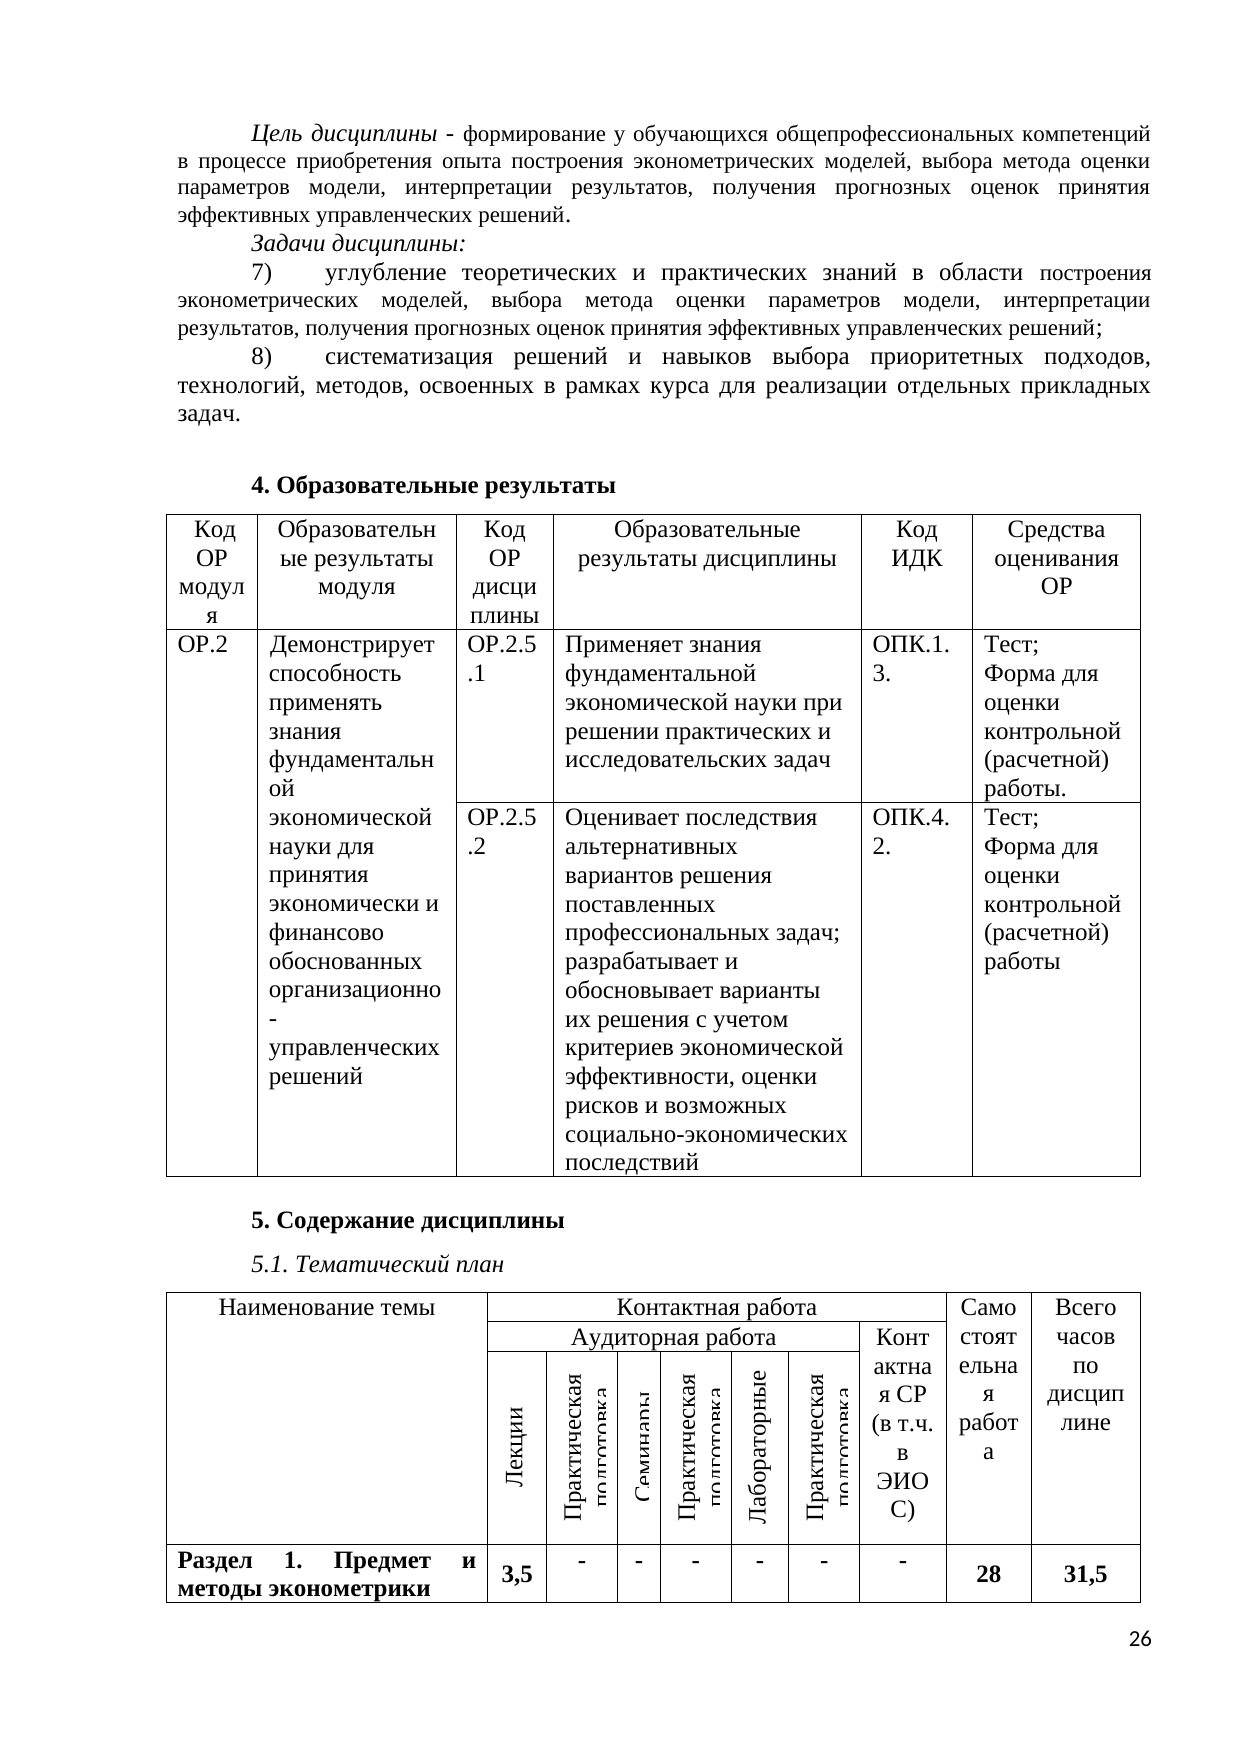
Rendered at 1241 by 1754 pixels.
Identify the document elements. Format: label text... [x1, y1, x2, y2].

text 5. Содержание дисциплины [177, 1206, 1152, 1234]
text Задачи дисциплины: [177, 228, 1152, 257]
table_cell Семинары [618, 1352, 660, 1544]
table_cell Демонстрирует способность применять знания фундаментальной экономической науки для принятия экономически и финансово обоснованных организационно-управленческих решений [258, 630, 456, 1176]
text Цель дисциплины - формирование у обучающихся общепрофессиональных компетенций в процессе приобретения опыта построения эконометрических моделей, выбора метода оценки параметров модели, интерпретации результатов, получения прогнозных оценок принятия эффективных управленческих решений. [177, 118, 1152, 228]
text 5.1. Тематический план [177, 1249, 1152, 1277]
list систематизация решений и навыков выбора приоритетных подходов, технологий, методов, освоенных в рамках курса для реализации отдельных прикладных задач. [177, 341, 1152, 427]
table_cell ОПК.4.2. [862, 803, 972, 1176]
table_cell Лекции [488, 1352, 546, 1544]
text 4. Образовательные результаты [177, 470, 1152, 499]
table_cell - [732, 1545, 788, 1602]
table_header Код ОР дисциплины [457, 515, 553, 629]
table_cell Раздел 1. Предмет и методы эконометрики [167, 1545, 487, 1602]
table_cell Практическая подготовка [661, 1352, 731, 1544]
table_cell Тест; Форма для оценки контрольной (расчетной) работы [973, 803, 1140, 1176]
table_cell ОР.2.5.2 [457, 803, 553, 1176]
table_cell ОПК.1.3. [862, 630, 972, 802]
table_header Самостоятельная работа [947, 1293, 1031, 1544]
table_cell Практическая подготовка [547, 1352, 617, 1544]
table_header Код ИДК [862, 515, 972, 629]
table_cell Контактная СР (в т.ч. в ЭИОС) [860, 1322, 946, 1544]
table_header Наименование темы [167, 1293, 487, 1544]
table_header Всего часов по дисциплине [1032, 1293, 1140, 1544]
table_cell ОР.2.5.1 [457, 630, 553, 802]
table_cell - [789, 1545, 859, 1602]
table_header Образовательные результаты дисциплины [554, 515, 861, 629]
table_cell - [547, 1545, 617, 1602]
table_cell 31,5 [1032, 1545, 1140, 1602]
table_cell ОР.2 [167, 630, 257, 1176]
table_cell Тест; Форма для оценки контрольной (расчетной) работы. [973, 630, 1140, 802]
table_header Код ОР модуля [167, 515, 257, 629]
table_header Образовательные результаты модуля [258, 515, 456, 629]
table_cell 3,5 [488, 1545, 546, 1602]
table_cell Лабораторные [732, 1352, 788, 1544]
table_cell Применяет знания фундаментальной экономической науки при решении практических и исследовательских задач [554, 630, 861, 802]
table_header Контактная работа [488, 1293, 946, 1321]
table_cell 28 [947, 1545, 1031, 1602]
table_cell Аудиторная работа [488, 1322, 859, 1351]
table_header Средства оценивания ОР [973, 515, 1140, 629]
table_cell - [661, 1545, 731, 1602]
table_cell Оценивает последствия альтернативных вариантов решения поставленных профессиональных задач; разрабатывает и обосновывает варианты их решения с учетом критериев экономической эффективности, оценки рисков и возможных социально-экономических последствий [554, 803, 861, 1176]
table_cell Практическая подготовка [789, 1352, 859, 1544]
table_cell - [618, 1545, 660, 1602]
table_cell - [860, 1545, 946, 1602]
list углубление теоретических и практических знаний в области построения эконометрических моделей, выбора метода оценки параметров модели, интерпретации результатов, получения прогнозных оценок принятия эффективных управленческих решений; [177, 257, 1152, 341]
